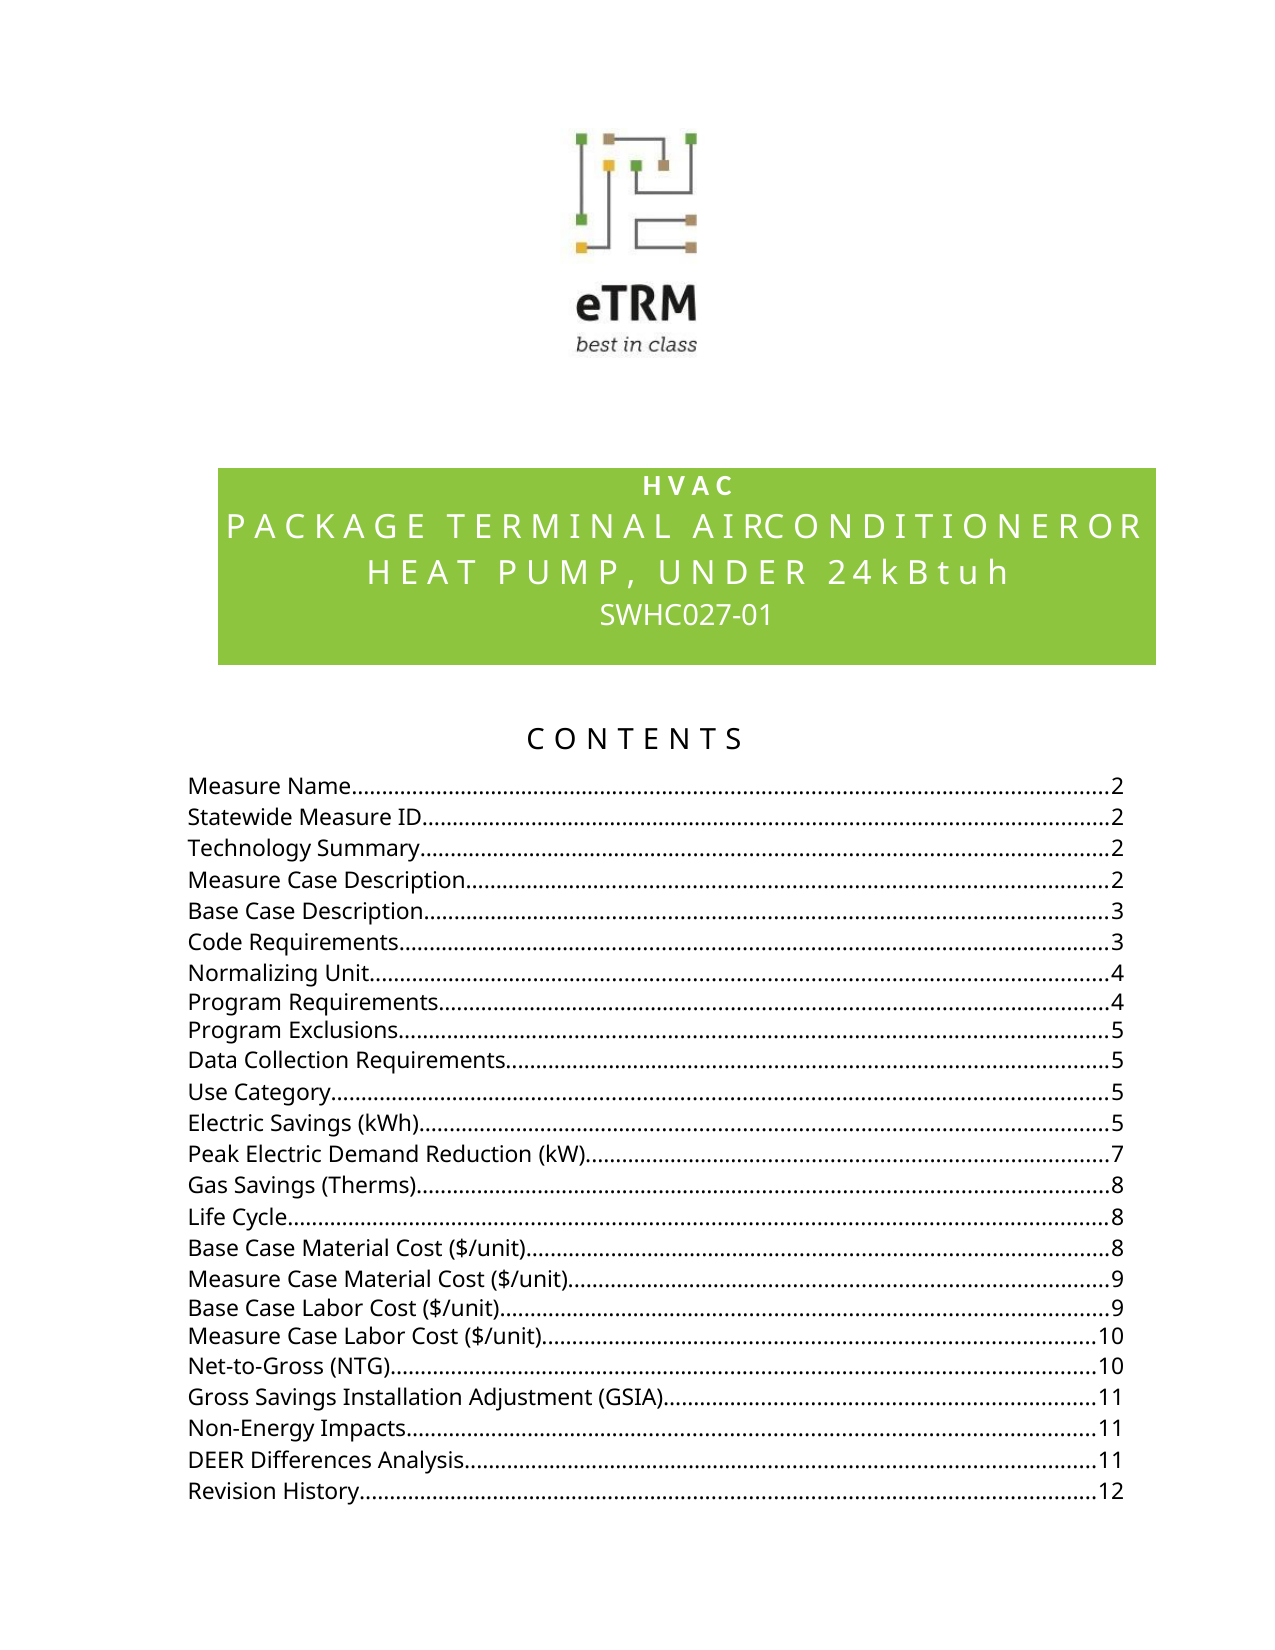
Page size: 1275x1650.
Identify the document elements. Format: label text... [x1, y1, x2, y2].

picture [560, 128, 714, 358]
text C O N T E N T S [177, 718, 1090, 758]
